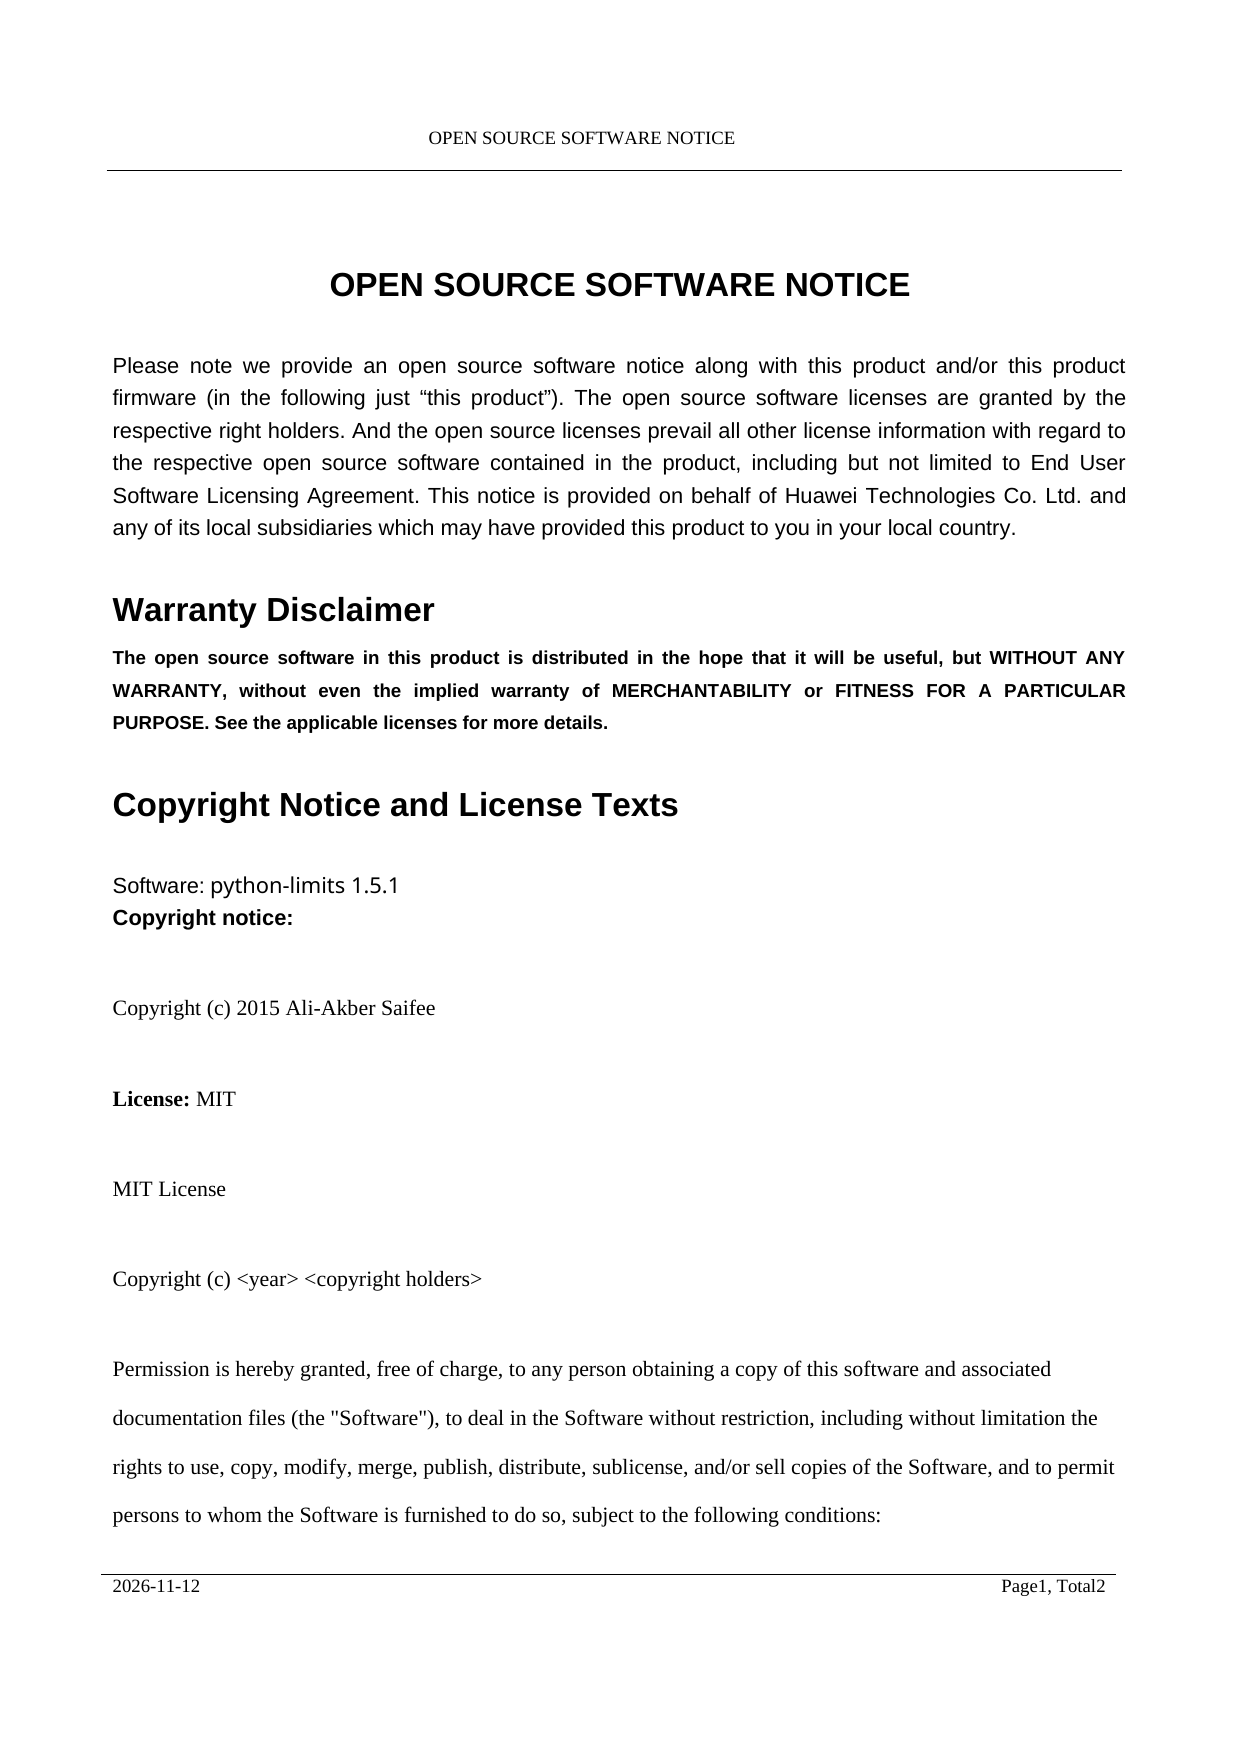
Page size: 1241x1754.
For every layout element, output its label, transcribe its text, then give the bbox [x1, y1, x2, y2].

text Please note we provide an open source software notice along with this product and/or this product firmware (in the following just “this product”). The open source software licenses are granted by the respective right holders. And the open source licenses prevail all other license information with regard to the respective open source software contained in the product, including but not limited to End User Software Licensing Agreement. This notice is provided on behalf of Huawei Technologies Co. Ltd. and any of its local subsidiaries which may have provided this product to you in your local country. [112, 349, 1128, 544]
text Copyright (c) <year> <copyright holders> [112, 1262, 1128, 1295]
text Copyright notice: [112, 901, 1128, 934]
text MIT License [112, 1172, 1128, 1204]
text Warranty Disclaimer [112, 576, 1128, 641]
text License: MIT [112, 1082, 1128, 1114]
text Permission is hereby granted, free of charge, to any person obtaining a copy of this software and associated documentation files (the "Software"), to deal in the Software without restriction, including without limitation the rights to use, copy, modify, merge, publish, distribute, sublicense, and/or sell copies of the Software, and to permit persons to whom the Software is furnished to do so, subject to the following conditions: [112, 1352, 1128, 1531]
text The open source software in this product is distributed in the hope that it will be useful, but WITHOUT ANY WARRANTY, without even the implied warranty of MERCHANTABILITY or FITNESS FOR A PARTICULAR PURPOSE. See the applicable licenses for more details. [112, 641, 1128, 739]
text Software: python-limits 1.5.1 [112, 869, 1128, 901]
text OPEN SOURCE SOFTWARE NOTICE [112, 251, 1128, 316]
text Copyright Notice and License Texts [112, 771, 1128, 836]
text Copyright (c) 2015 Ali-Akber Saifee [112, 992, 1128, 1024]
